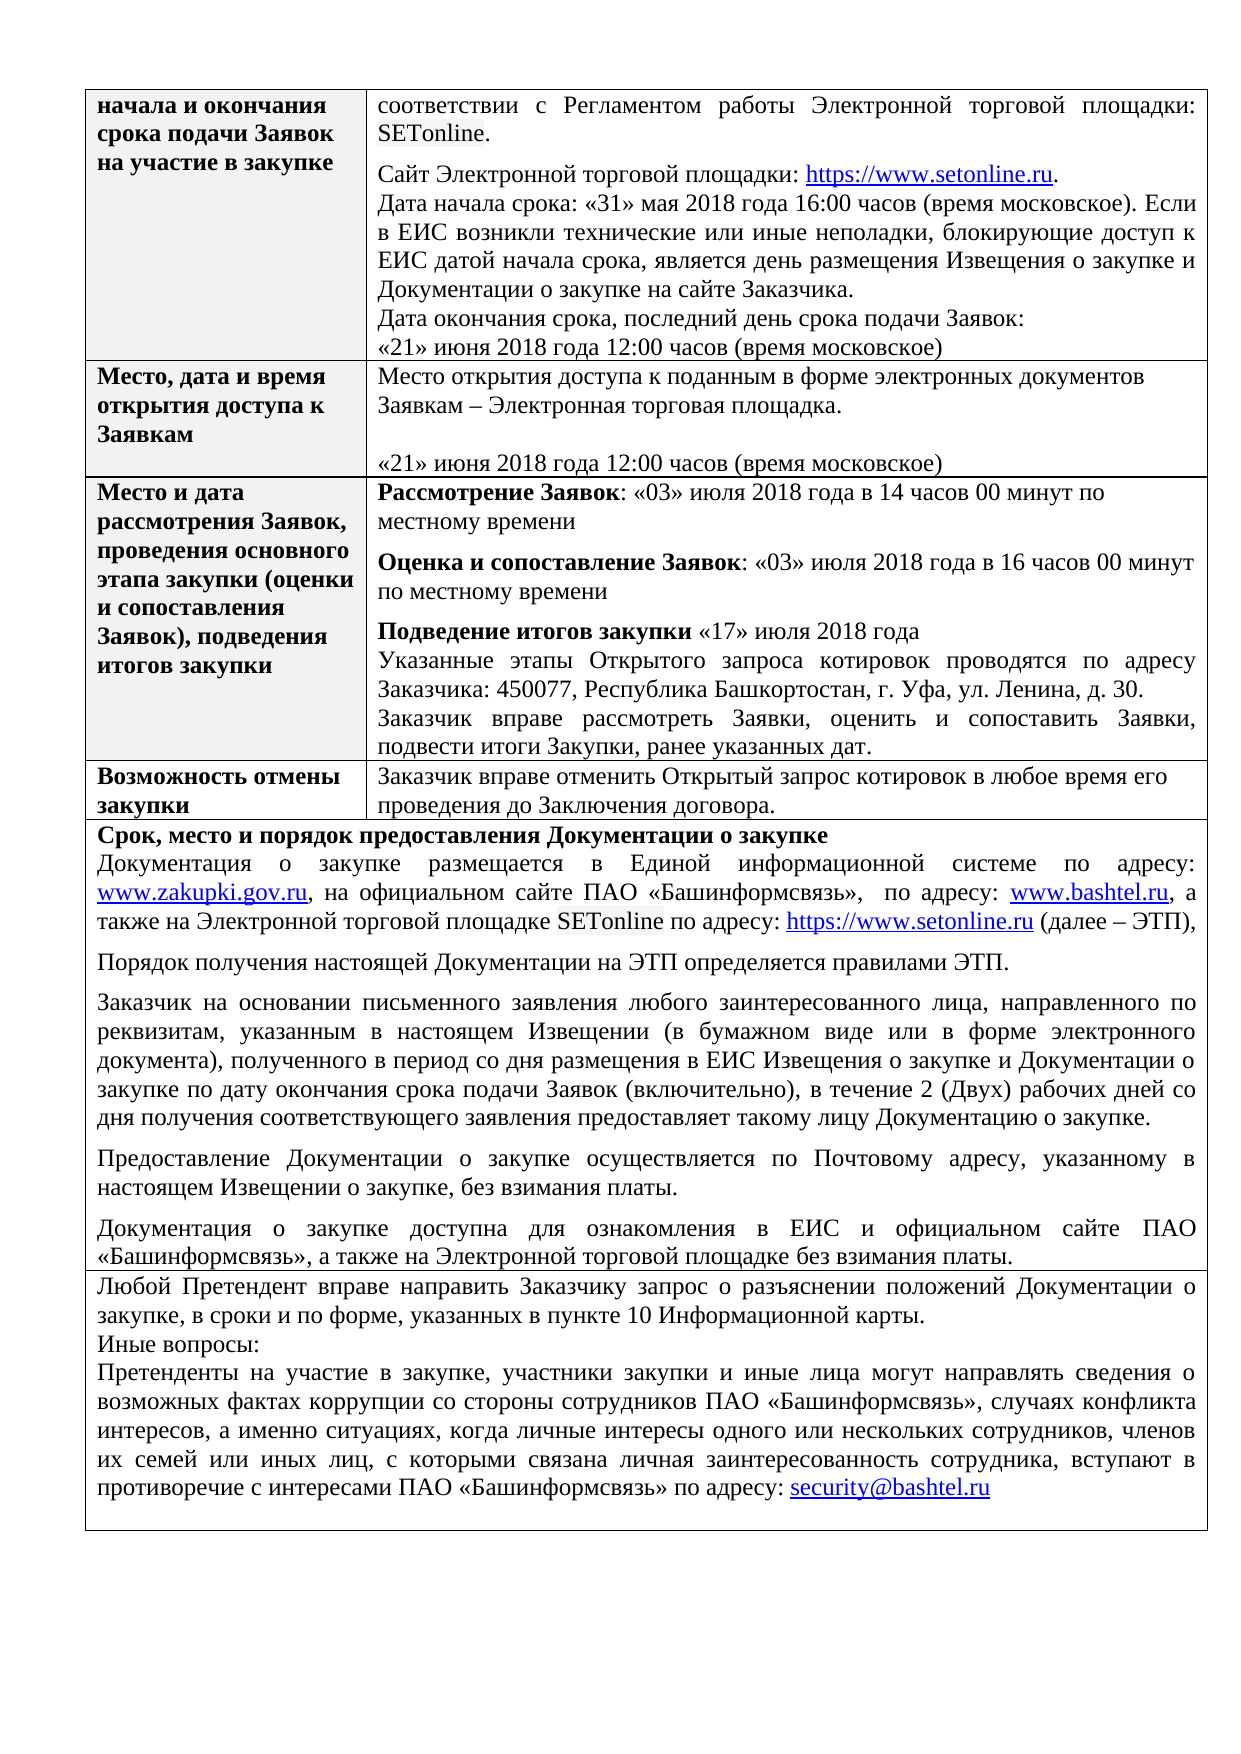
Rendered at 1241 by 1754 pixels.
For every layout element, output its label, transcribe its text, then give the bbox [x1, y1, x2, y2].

table_cell Место, дата и время открытия доступа к Заявкам [86, 361, 366, 476]
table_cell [86, 90, 366, 360]
table_cell Любой Претендент вправе направить Заказчику запрос о разъяснении положений Документации о закупке, в сроки и по форме, указанных в пункте 10 Информационной карты. Иные вопросы: Претенденты на участие в закупке, участники закупки и иные лица могут направлять сведения о возможных фактах коррупции со стороны сотрудников ПАО «Башинформсвязь», случаях конфликта интересов, а именно ситуациях, когда личные интересы одного или нескольких сотрудников, членов их семей или иных лиц, с которыми связана личная заинтересованность сотрудника, вступают в противоречие с интересами ПАО «Башинформсвязь» по адресу: security@bashtel.ru [86, 1271, 1207, 1530]
table_cell Рассмотрение Заявок: «03» июля 2018 года в 14 часов 00 минут по местному времени Оценка и сопоставление Заявок: «03» июля 2018 года в 16 часов 00 минут по местному времени Подведение итогов закупки «17» июля 2018 года Указанные этапы Открытого запроса котировок проводятся по адресу Заказчика: 450077, Республика Башкортостан, г. Уфа, ул. Ленина, д. 30. Заказчик вправе рассмотреть Заявки, оценить и сопоставить Заявки, подвести итоги Закупки, ранее указанных дат. [367, 478, 1207, 760]
table_cell Срок, место и порядок предоставления Документации о закупке Документация о закупке размещается в Единой информационной системе по адресу: www.zakupki.gov.ru, на официальном сайте ПАО «Башинформсвязь», по адресу: www.bashtel.ru, а также на Электронной торговой площадке SETonline по адресу: https://www.setonline.ru (далее – ЭТП), Порядок получения настоящей Документации на ЭТП определяется правилами ЭТП. Заказчик на основании письменного заявления любого заинтересованного лица, направленного по реквизитам, указанным в настоящем Извещении (в бумажном виде или в форме электронного документа), полученного в период со дня размещения в ЕИС Извещения о закупке и Документации о закупке по дату окончания срока подачи Заявок (включительно), в течение 2 (Двух) рабочих дней со дня получения соответствующего заявления предоставляет такому лицу Документацию о закупке. Предоставление Документации о закупке осуществляется по Почтовому адресу, указанному в настоящем Извещении о закупке, без взимания платы. Документация о закупке доступна для ознакомления в ЕИС и официальном сайте ПАО «Башинформсвязь», а также на Электронной торговой площадке без взимания платы. [86, 820, 1207, 1270]
table_cell Возможность отмены закупки [86, 761, 366, 819]
table_cell Место открытия доступа к поданным в форме электронных документов Заявкам – Электронная торговая площадка. «21» июня 2018 года 12:00 часов (время московское) [367, 361, 1207, 476]
table_cell Место и дата рассмотрения Заявок, проведения основного этапа закупки (оценки и сопоставления Заявок), подведения итогов закупки [86, 478, 366, 760]
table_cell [367, 90, 1207, 360]
table_cell Заказчик вправе отменить Открытый запрос котировок в любое время его проведения до Заключения договора. [367, 761, 1207, 819]
